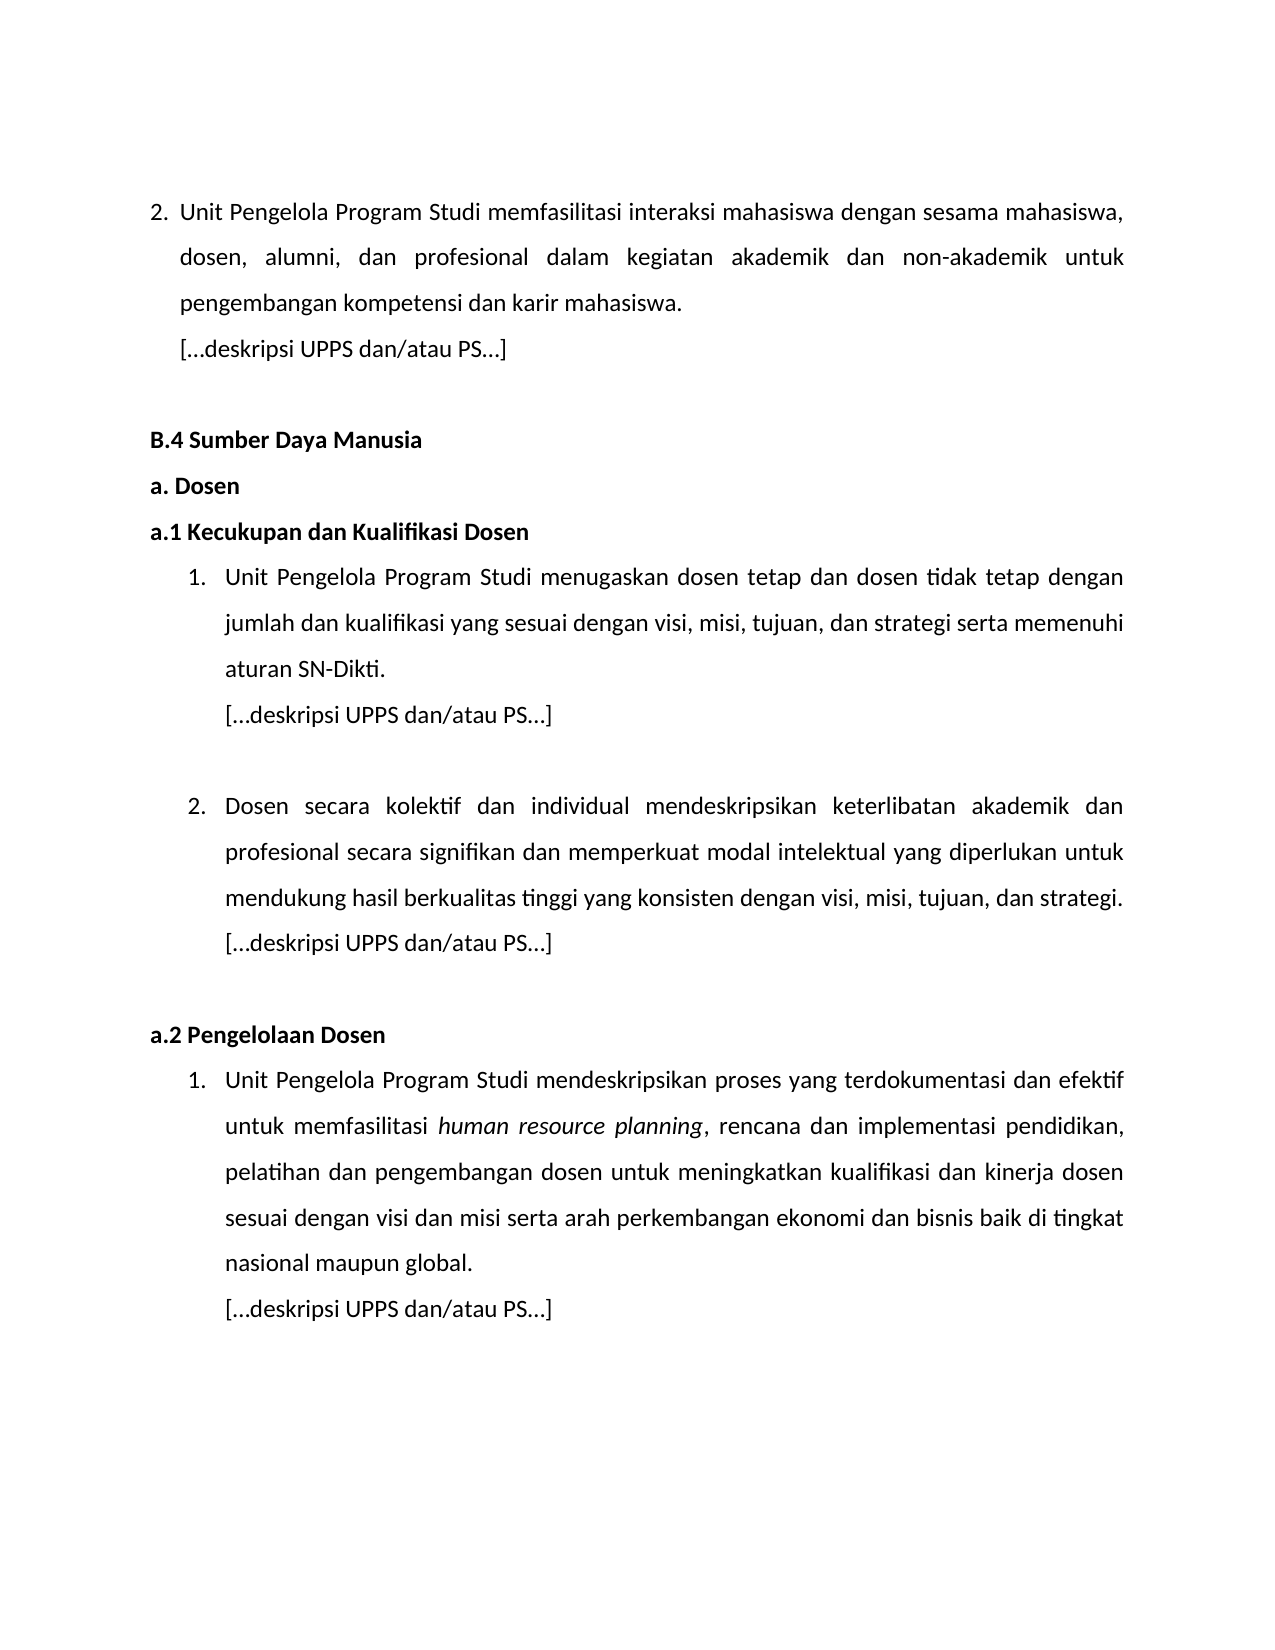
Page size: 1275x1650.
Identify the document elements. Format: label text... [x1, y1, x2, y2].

list Dosen secara kolektif dan individual mendeskripsikan keterlibatan akademik dan profesional secara signifikan dan memperkuat modal intelektual yang diperlukan untuk mendukung hasil berkualitas tinggi yang konsisten dengan visi, misi, tujuan, dan strategi. [187, 790, 1125, 912]
subtitle B.4 Sumber Daya Manusia [150, 424, 1125, 455]
text a. Dosen [150, 470, 1125, 501]
list Unit Pengelola Program Studi menugaskan dosen tetap dan dosen tidak tetap dengan jumlah dan kualifikasi yang sesuai dengan visi, misi, tujuan, dan strategi serta memenuhi aturan SN-Dikti. [187, 562, 1125, 683]
list Unit Pengelola Program Studi mendeskripsikan proses yang terdokumentasi dan efektif untuk memfasilitasi human resource planning, rencana dan implementasi pendidikan, pelatihan dan pengembangan dosen untuk meningkatkan kualifikasi dan kinerja dosen sesuai dengan visi dan misi serta arah perkembangan ekonomi dan bisnis baik di tingkat nasional maupun global. [187, 1064, 1125, 1278]
text a.1 Kecukupan dan Kualifikasi Dosen [150, 516, 1125, 546]
text […deskripsi UPPS dan/atau PS…] [150, 333, 1125, 363]
list […deskripsi UPPS dan/atau PS…] [225, 927, 1125, 958]
list […deskripsi UPPS dan/atau PS…] [225, 1293, 1125, 1324]
list Unit Pengelola Program Studi memfasilitasi interaksi mahasiswa dengan sesama mahasiswa, dosen, alumni, dan profesional dalam kegiatan akademik dan non-akademik untuk pengembangan kompetensi dan karir mahasiswa. [150, 196, 1125, 318]
text a.2 Pengelolaan Dosen [150, 1019, 1125, 1049]
list […deskripsi UPPS dan/atau PS…] [225, 699, 1125, 729]
